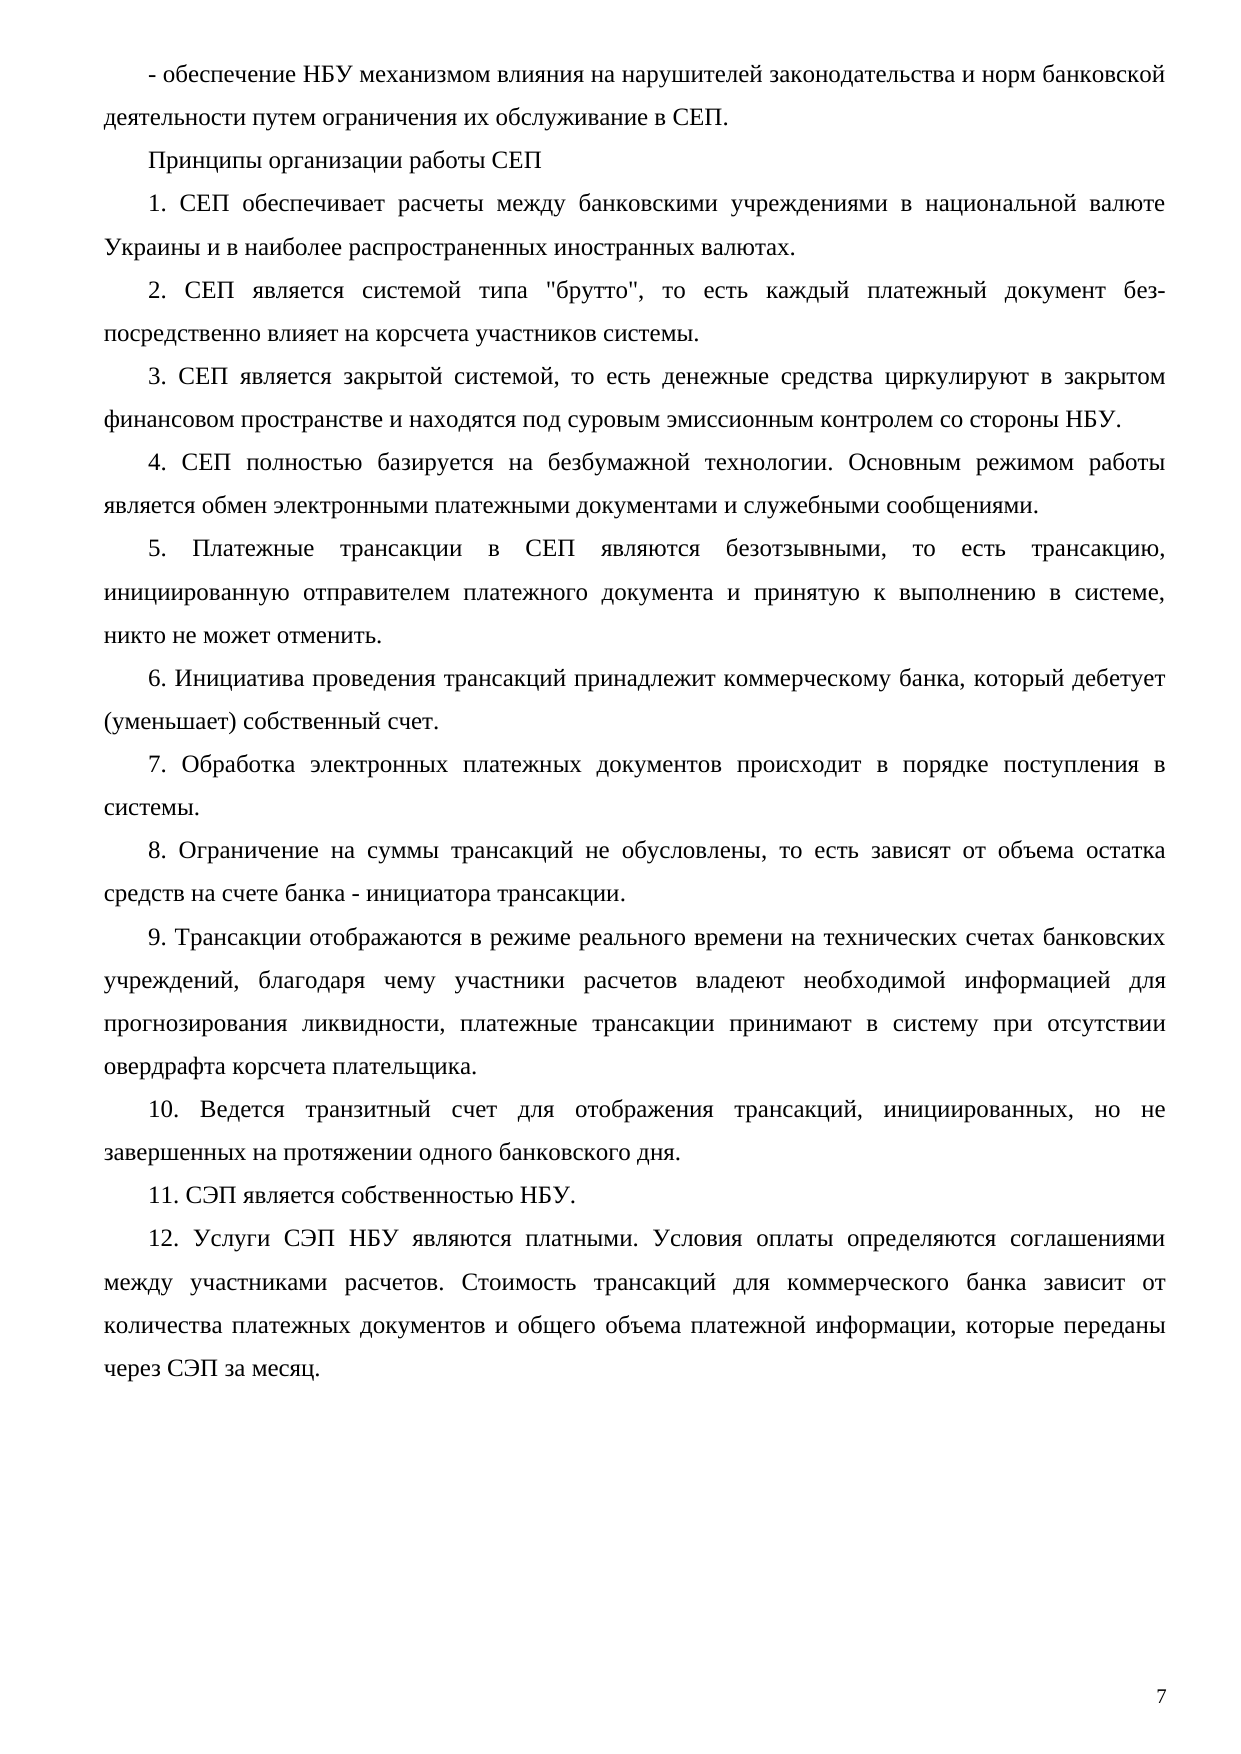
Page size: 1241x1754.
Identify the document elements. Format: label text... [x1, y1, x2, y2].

text Принципы организации работы СЕП [103, 145, 1167, 174]
text 4. СЕП полностью базируется на безбумажной технологии. Основным режимом работы является обмен электронными платежными документами и служебными сообщениями. [103, 447, 1167, 519]
text - обеспечение НБУ механизмом влияния на нарушителей законодательства и норм банковской деятельности путем ограничения их обслуживание в СЕП. [103, 59, 1167, 131]
text 11. СЭП является собственностью НБУ. [103, 1180, 1167, 1209]
text 8. Ограничение на суммы трансакций не обусловлены, то есть зависят от объема остатка средств на счете банка - инициатора трансакции. [103, 835, 1167, 907]
text 3. СЕП является закрытой системой, то есть денежные средства циркулируют в закрытом финансовом пространстве и находятся под суровым эмиссионным контролем со стороны НБУ. [103, 361, 1167, 433]
text 9. Трансакции отображаются в режиме реального времени на технических счетах банковских учреждений, благодаря чему участники расчетов владеют необходимой информацией для прогнозирования ликвидности, платежные трансакции принимают в систему при отсутствии овердрафта корсчета плательщика. [103, 922, 1167, 1080]
text 7. Обработка электронных платежных документов происходит в порядке поступления в системы. [103, 749, 1167, 821]
text 6. Инициатива проведения трансакций принадлежит коммерческому банка, который дебетует (уменьшает) собственный счет. [103, 663, 1167, 735]
text 1. СЕП обеспечивает расчеты между банковскими учреждениями в национальной валюте Украины и в наиболее распространенных иностранных валютах. [103, 188, 1167, 260]
text 5. Платежные трансакции в СЕП являются безотзывными, то есть трансакцию, инициированную отправителем платежного документа и принятую к выполнению в системе, никто не может отменить. [103, 533, 1167, 648]
text 2. СЕП является системой типа "брутто", то есть каждый платежный документ без- посредственно влияет на корсчета участников системы. [103, 275, 1167, 347]
text 10. Ведется транзитный счет для отображения трансакций, инициированных, но не завершенных на протяжении одного банковского дня. [103, 1094, 1167, 1166]
text 12. Услуги СЭП НБУ являются платными. Условия оплаты определяются соглашениями между участниками расчетов. Стоимость трансакций для коммерческого банка зависит от количества платежных документов и общего объема платежной информации, которые переданы через СЭП за месяц. [103, 1223, 1167, 1382]
